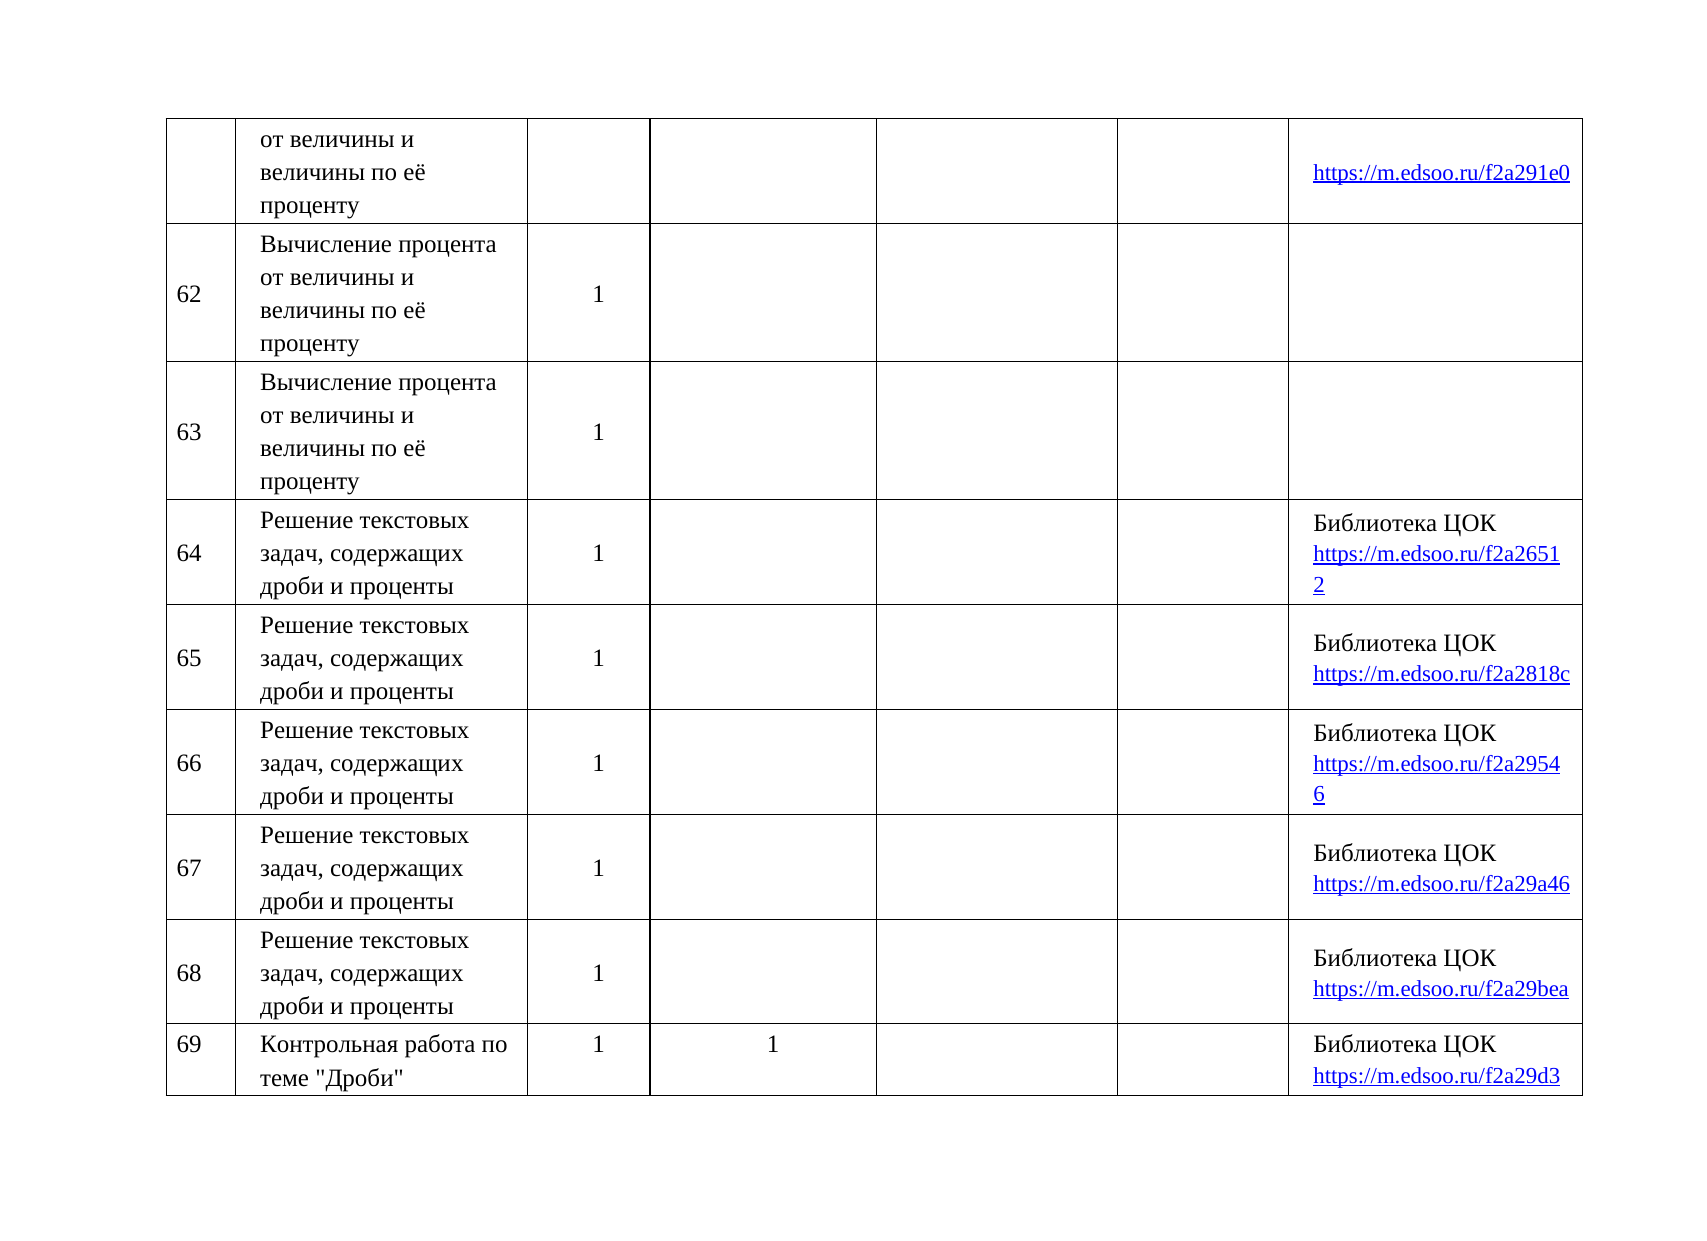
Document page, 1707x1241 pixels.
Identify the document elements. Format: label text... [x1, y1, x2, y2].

table_cell [651, 224, 876, 361]
table_cell [1118, 605, 1288, 709]
table_cell [877, 920, 1117, 1023]
table_cell 1 [528, 119, 649, 223]
table_cell [651, 500, 876, 604]
table_cell [877, 605, 1117, 709]
table_cell [1118, 224, 1288, 361]
table_cell Решение текстовых задач, содержащих дроби и проценты [236, 500, 527, 604]
table_cell Библиотека ЦОК https://m.edsoo.ru/f2a29a46 [1289, 815, 1582, 918]
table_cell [236, 1024, 527, 1095]
table_cell 69 [167, 1024, 235, 1095]
table_cell [1118, 920, 1288, 1023]
table_cell [1289, 362, 1582, 499]
table_cell 1 [528, 500, 649, 604]
table_cell 63 [167, 362, 235, 499]
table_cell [1289, 1024, 1582, 1095]
table_cell Решение текстовых задач, содержащих дроби и проценты [236, 920, 527, 1023]
table_cell 1 [528, 362, 649, 499]
table_cell [1289, 224, 1582, 361]
table_cell [1118, 362, 1288, 499]
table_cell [236, 224, 527, 361]
table_cell 62 [167, 224, 235, 361]
table_cell [651, 362, 876, 499]
table_cell 66 [167, 710, 235, 813]
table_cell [236, 119, 527, 223]
table_cell 67 [167, 815, 235, 918]
table_cell 1 [528, 710, 649, 813]
table_cell Решение текстовых задач, содержащих дроби и проценты [236, 815, 527, 918]
table_cell [877, 119, 1117, 223]
table_cell 1 [528, 224, 649, 361]
table_cell [877, 362, 1117, 499]
table_cell 1 [528, 1024, 649, 1095]
table_cell [651, 119, 876, 223]
table_cell [877, 1024, 1117, 1095]
table_cell 1 [651, 1024, 876, 1095]
table_cell [651, 920, 876, 1023]
table_cell Библиотека ЦОК https://m.edsoo.ru/f2a29bea [1289, 920, 1582, 1023]
table_cell [1118, 119, 1288, 223]
table_cell [877, 224, 1117, 361]
table_cell 61 [167, 119, 235, 223]
table_cell [877, 710, 1117, 813]
table_cell 1 [528, 815, 649, 918]
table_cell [1289, 119, 1582, 223]
table_cell 64 [167, 500, 235, 604]
table_cell 1 [528, 920, 649, 1023]
table_cell 68 [167, 920, 235, 1023]
table_cell [651, 605, 876, 709]
table_cell Решение текстовых задач, содержащих дроби и проценты [236, 605, 527, 709]
table_cell [1118, 500, 1288, 604]
table_cell Библиотека ЦОК https://m.edsoo.ru/f2a26512 [1289, 500, 1582, 604]
table_cell Вычисление процента от величины и величины по её проценту [236, 362, 527, 499]
table_cell Решение текстовых задач, содержащих дроби и проценты [236, 710, 527, 813]
table_cell [1118, 710, 1288, 813]
table_cell Библиотека ЦОК https://m.edsoo.ru/f2a29546 [1289, 710, 1582, 813]
table_cell [1118, 1024, 1288, 1095]
table_cell [1118, 815, 1288, 918]
table_cell [877, 815, 1117, 918]
table_cell 65 [167, 605, 235, 709]
table_cell Библиотека ЦОК https://m.edsoo.ru/f2a2818c [1289, 605, 1582, 709]
table_cell [877, 500, 1117, 604]
table_cell [651, 815, 876, 918]
table_cell 1 [528, 605, 649, 709]
table_cell [651, 710, 876, 813]
